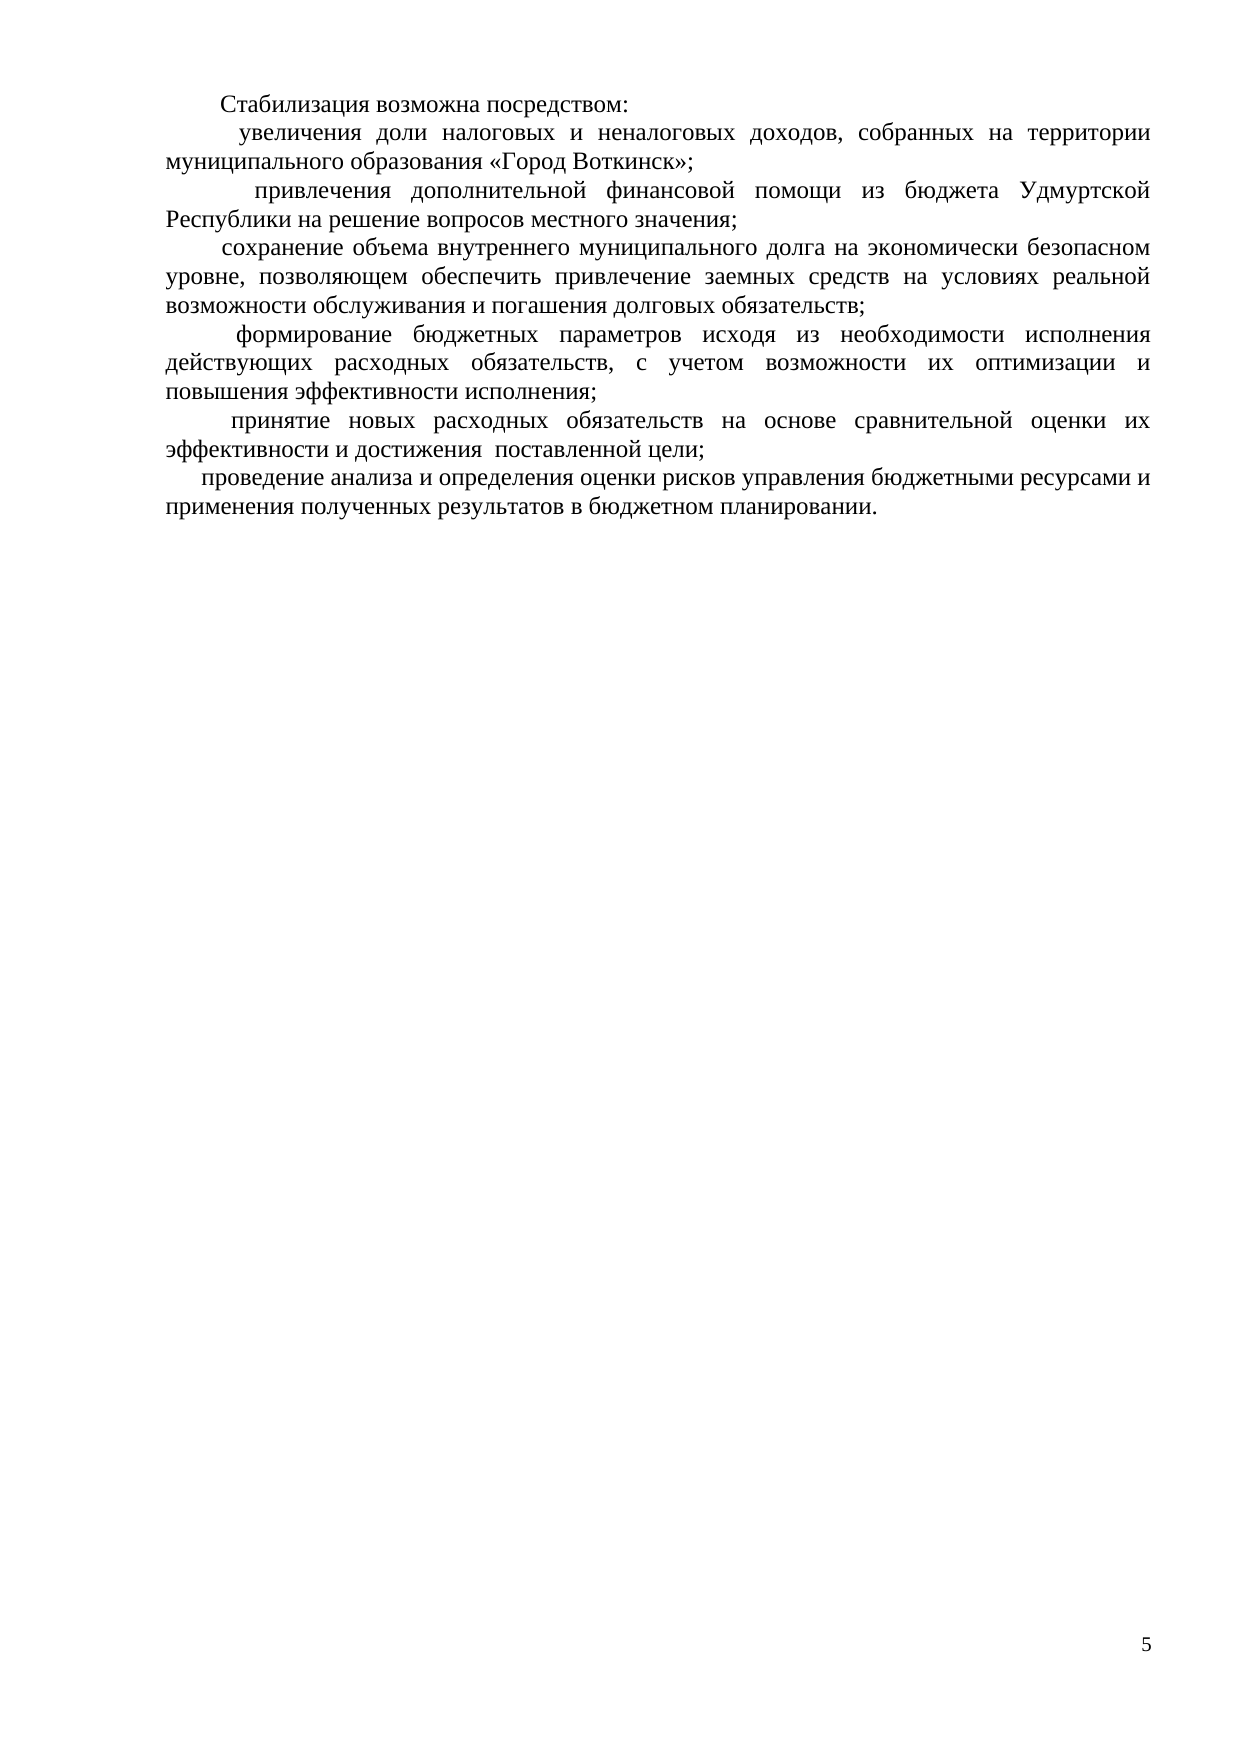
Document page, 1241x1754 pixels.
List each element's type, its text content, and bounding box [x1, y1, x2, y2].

text увеличения доли налоговых и неналоговых доходов, собранных на территории муниципального образования «Город Воткинск»; [165, 117, 1152, 175]
text принятие новых расходных обязательств на основе сравнительной оценки их эффективности и достижения поставленной цели; [165, 405, 1152, 462]
text Стабилизация возможна посредством: [165, 89, 1152, 117]
text привлечения дополнительной финансовой помощи из бюджета Удмуртской Республики на решение вопросов местного значения; [165, 175, 1152, 232]
text сохранение объема внутреннего муниципального долга на экономически безопасном уровне, позволяющем обеспечить привлечение заемных средств на условиях реальной возможности обслуживания и погашения долговых обязательств; [165, 232, 1152, 319]
text проведение анализа и определения оценки рисков управления бюджетными ресурсами и применения полученных результатов в бюджетном планировании. [165, 462, 1152, 520]
text формирование бюджетных параметров исходя из необходимости исполнения действующих расходных обязательств, с учетом возможности их оптимизации и повышения эффективности исполнения; [165, 319, 1152, 405]
